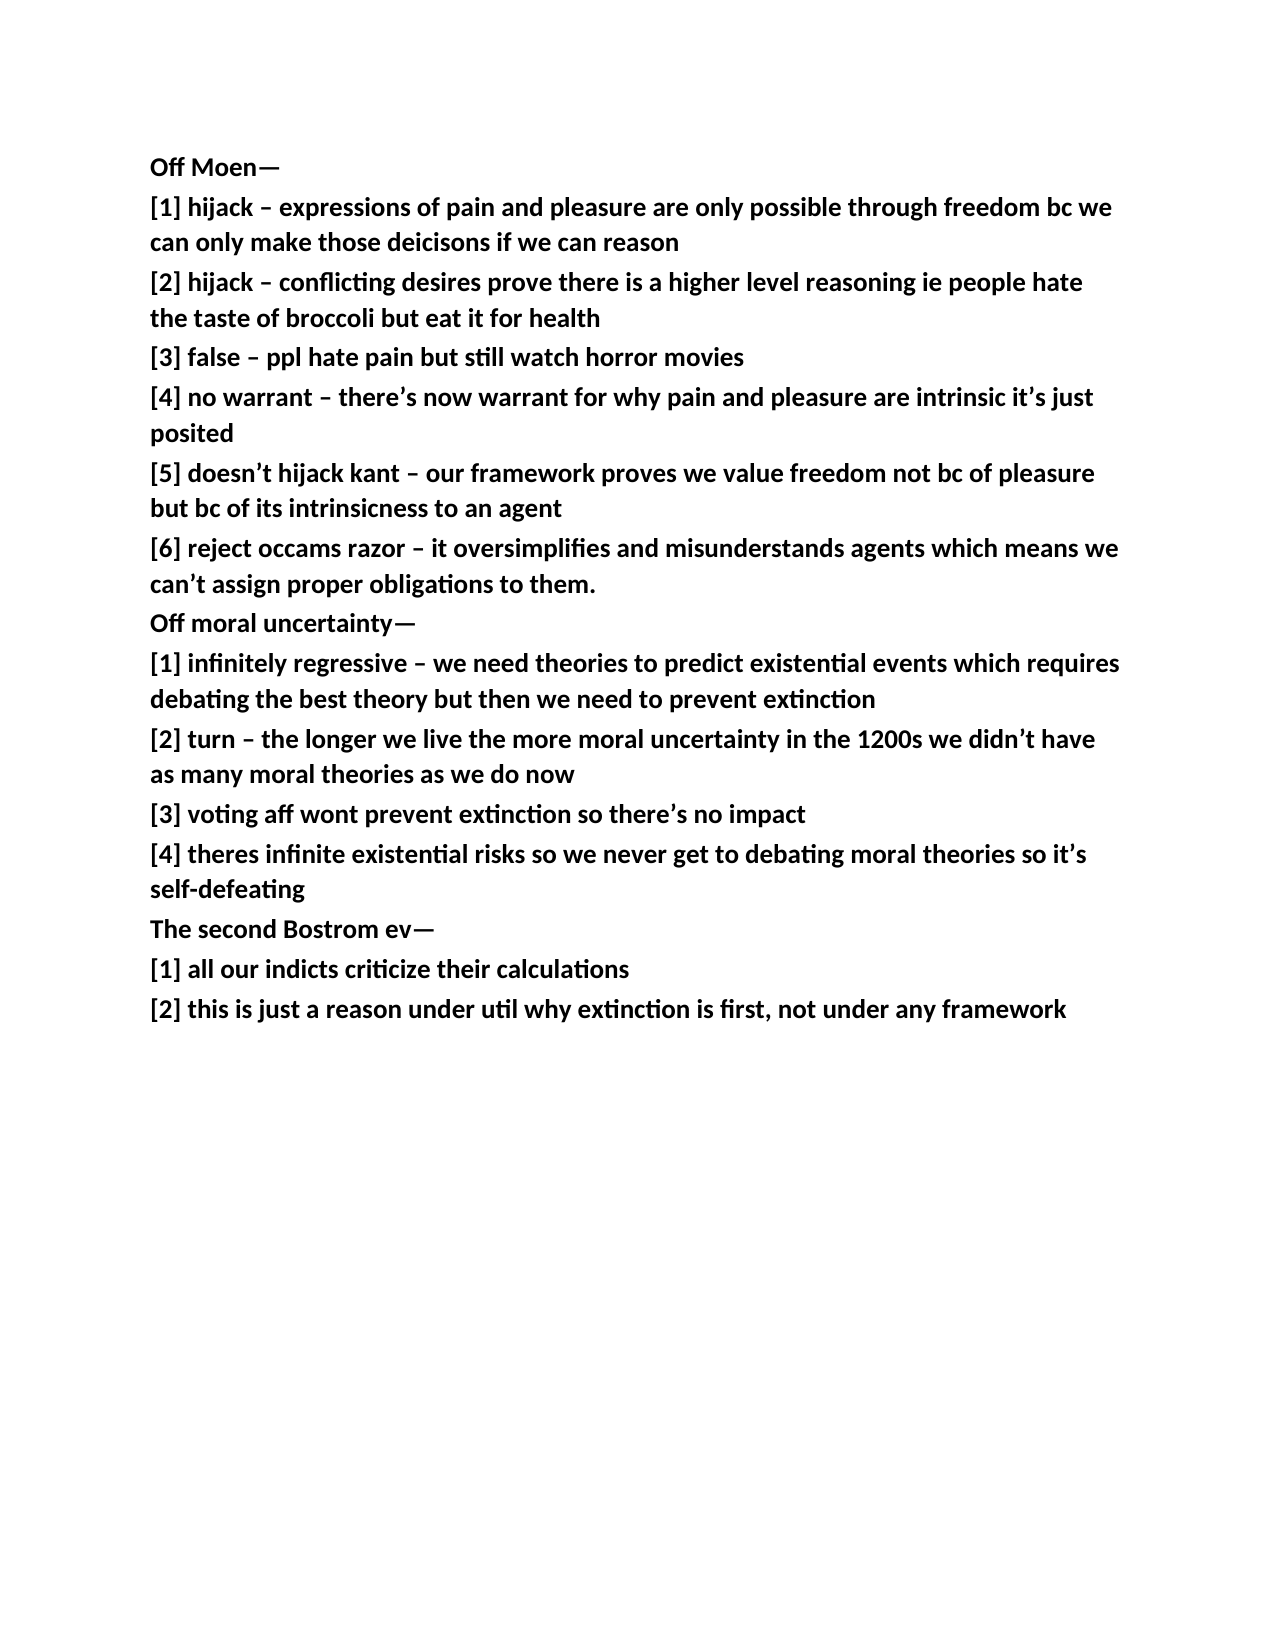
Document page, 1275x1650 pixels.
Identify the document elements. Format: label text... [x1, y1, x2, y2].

subtitle [2] hijack – conflicting desires prove there is a higher level reasoning ie people hate the taste of broccoli but eat it for health [150, 265, 1125, 334]
subtitle [6] reject occams razor – it oversimplifies and misunderstands agents which means we can’t assign proper obligations to them. [150, 531, 1125, 600]
subtitle [1] infinitely regressive – we need theories to predict existential events which requires debating the best theory but then we need to prevent extinction [150, 646, 1125, 715]
subtitle [1] hijack – expressions of pain and pleasure are only possible through freedom bc we can only make those deicisons if we can reason [150, 190, 1125, 258]
subtitle [3] false – ppl hate pain but still watch horror movies [150, 341, 1125, 374]
subtitle Off moral uncertainty— [150, 607, 1125, 640]
subtitle [1] all our indicts criticize their calculations [150, 952, 1125, 985]
subtitle [4] no warrant – there’s now warrant for why pain and pleasure are intrinsic it’s just posited [150, 380, 1125, 449]
subtitle Off Moen— [150, 150, 1125, 183]
subtitle [3] voting aff wont prevent extinction so there’s no impact [150, 797, 1125, 830]
subtitle [4] theres infinite existential risks so we never get to debating moral theories so it’s self-defeating [150, 837, 1125, 906]
subtitle [5] doesn’t hijack kant – our framework proves we value freedom not bc of pleasure but bc of its intrinsicness to an agent [150, 456, 1125, 524]
subtitle [2] turn – the longer we live the more moral uncertainty in the 1200s we didn’t have as many moral theories as we do now [150, 722, 1125, 791]
subtitle [2] this is just a reason under util why extinction is first, not under any framework [150, 992, 1125, 1025]
subtitle The second Bostrom ev— [150, 912, 1125, 946]
